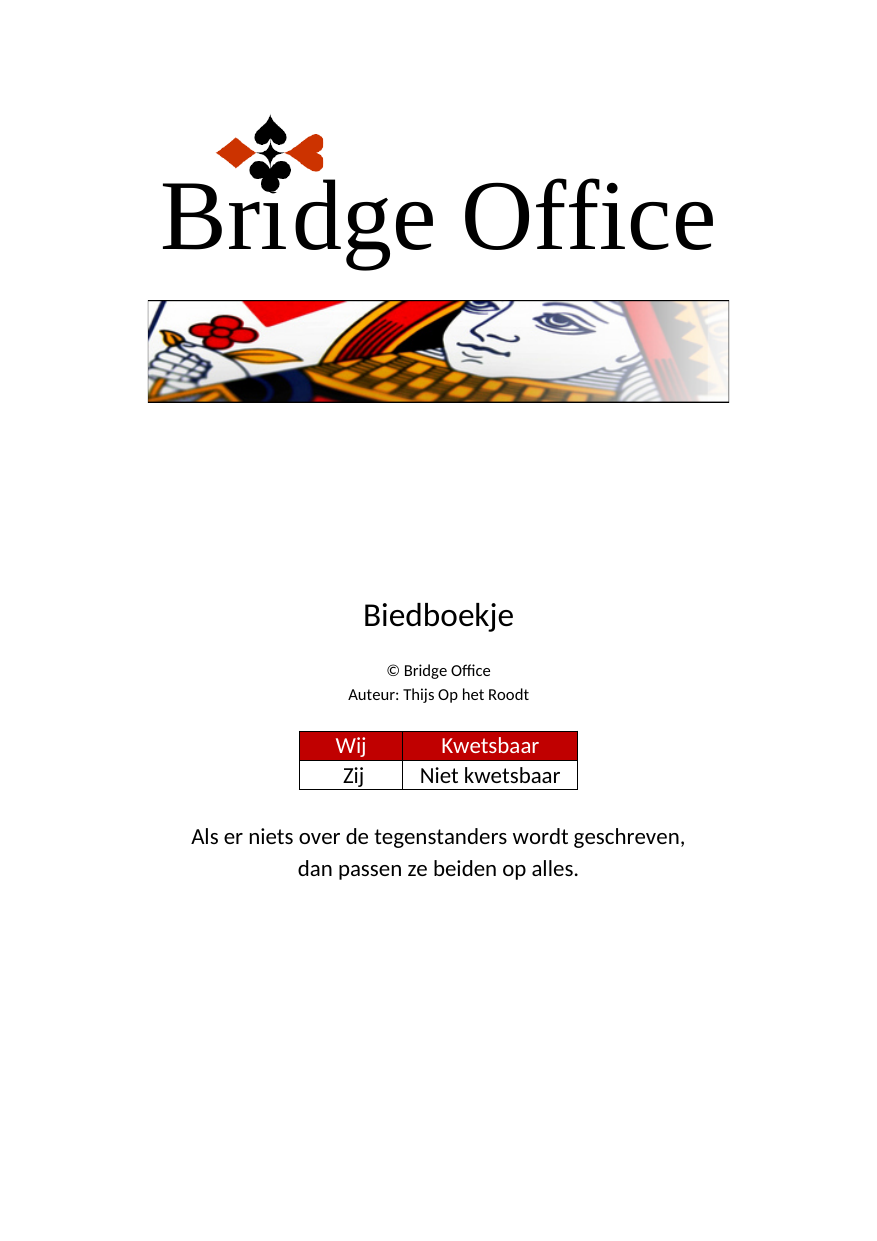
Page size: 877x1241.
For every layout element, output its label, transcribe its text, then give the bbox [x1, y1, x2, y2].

table_cell Zij [300, 761, 402, 789]
table_header Kwetsbaar [403, 732, 577, 760]
table_header Wij [300, 732, 402, 760]
table_cell Niet kwetsbaar [403, 761, 577, 789]
text Als er niets over de tegenstanders wordt geschreven, dan passen ze beiden op alles. [148, 822, 729, 882]
text Biedboekje © Bridge Office [148, 547, 729, 681]
text Auteur: Thijs Op het Roodt [148, 684, 729, 704]
picture [147, 300, 730, 403]
